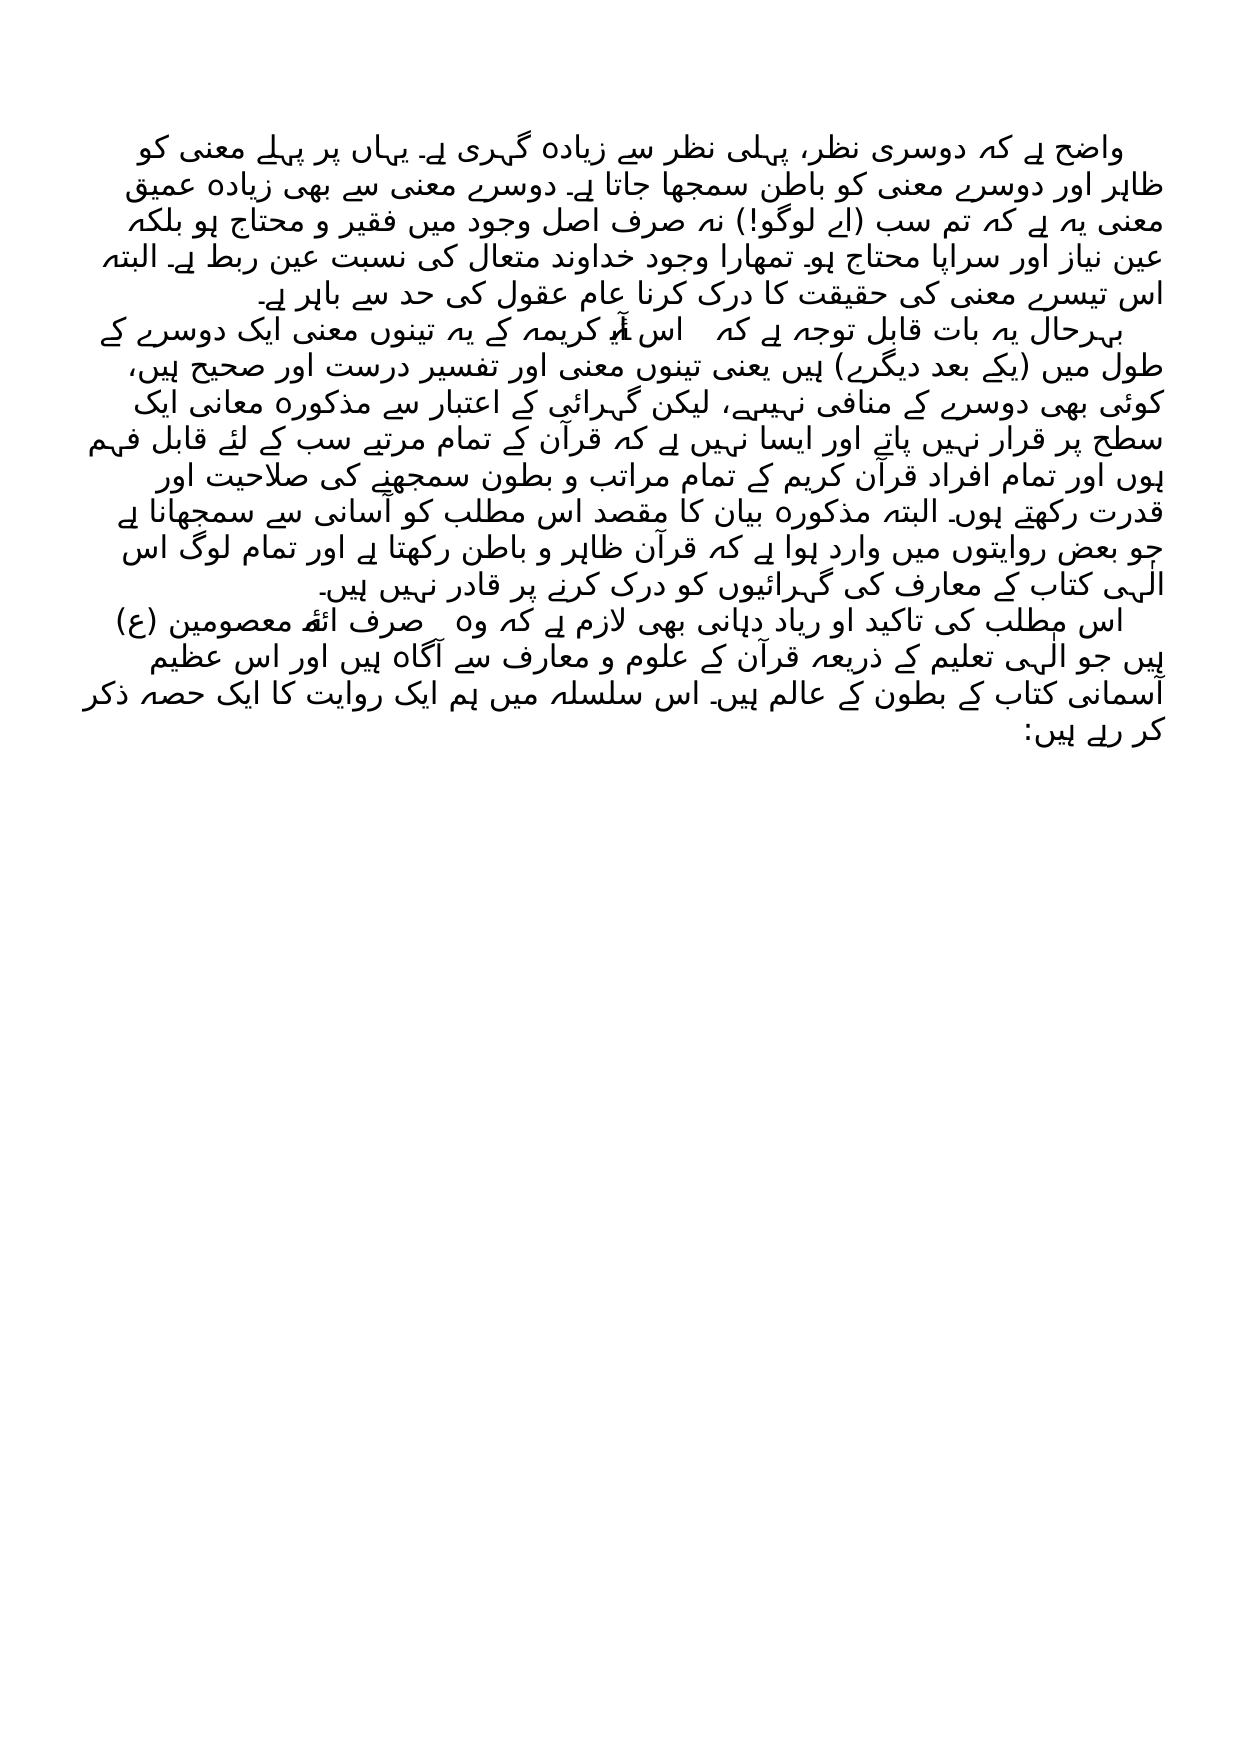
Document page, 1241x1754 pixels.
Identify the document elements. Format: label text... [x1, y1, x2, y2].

text واضح ہے کہ دوسری نظر، پہلی نظر سے زیادہ گہری ہے۔ یہاں پر پہلے معنی کو ظاہر اور دوسرے معنی کو باطن سمجھا جاتا ہے۔ دوسرے معنی سے بھی زیادہ عمیق معنی یہ ہے کہ تم سب (اے لوگو!) نہ صرف اصل وجود میں فقیر و محتاج ہو بلکہ عین نیاز اور سراپا محتاج ہو۔ تمھارا وجود خداوند متعال کی نسبت عین ربط ہے۔ البتہ اس تیسرے معنی کی حقیقت کا درک کرنا عام عقول کی حد سے باہر ہے۔ [75, 130, 1165, 311]
text اس مطلب کی تاکید او ریاد دہانی بھی لازم ہے کہ وہ صرف ائمۂ معصومین (ع) ہیں جو الٰہی تعلیم کے ذریعہ قرآن کے علوم و معارف سے آگاہ ہیں اور اس عظیم آسمانی کتاب کے بطون کے عالم ہیں۔ اس سلسلہ میں ہم ایک روایت کا ایک حصہ ذکر کر رہے ہیں: [75, 602, 1165, 748]
text بہرحال یہ بات قابل توجہ ہے کہ اس آیۂ کریمہ کے یہ تینوں معنی ایک دوسرے کے طول میں (یکے بعد دیگرے) ہیں یعنی تینوں معنی اور تفسیر درست اور صحیح ہیں، کوئی بھی دوسرے کے منافی نہیںہے، لیکن گہرائی کے اعتبار سے مذکورہ معانی ایک سطح پر قرار نہیں پاتے اور ایسا نہیں ہے کہ قرآن کے تمام مرتبے سب کے لئے قابل فہم ہوں اور تمام افراد قرآن کریم کے تمام مراتب و بطون سمجھنے کی صلاحیت اور قدرت رکھتے ہوں۔ البتہ مذکورہ بیان کا مقصد اس مطلب کو آسانی سے سمجھانا ہے جو بعض روایتوں میں وارد ہوا ہے کہ قرآن ظاہر و باطن رکھتا ہے اور تمام لوگ اس الٰہی کتاب کے معارف کی گہرائیوں کو درک کرنے پر قادر نہیں ہیں۔ [75, 311, 1165, 602]
